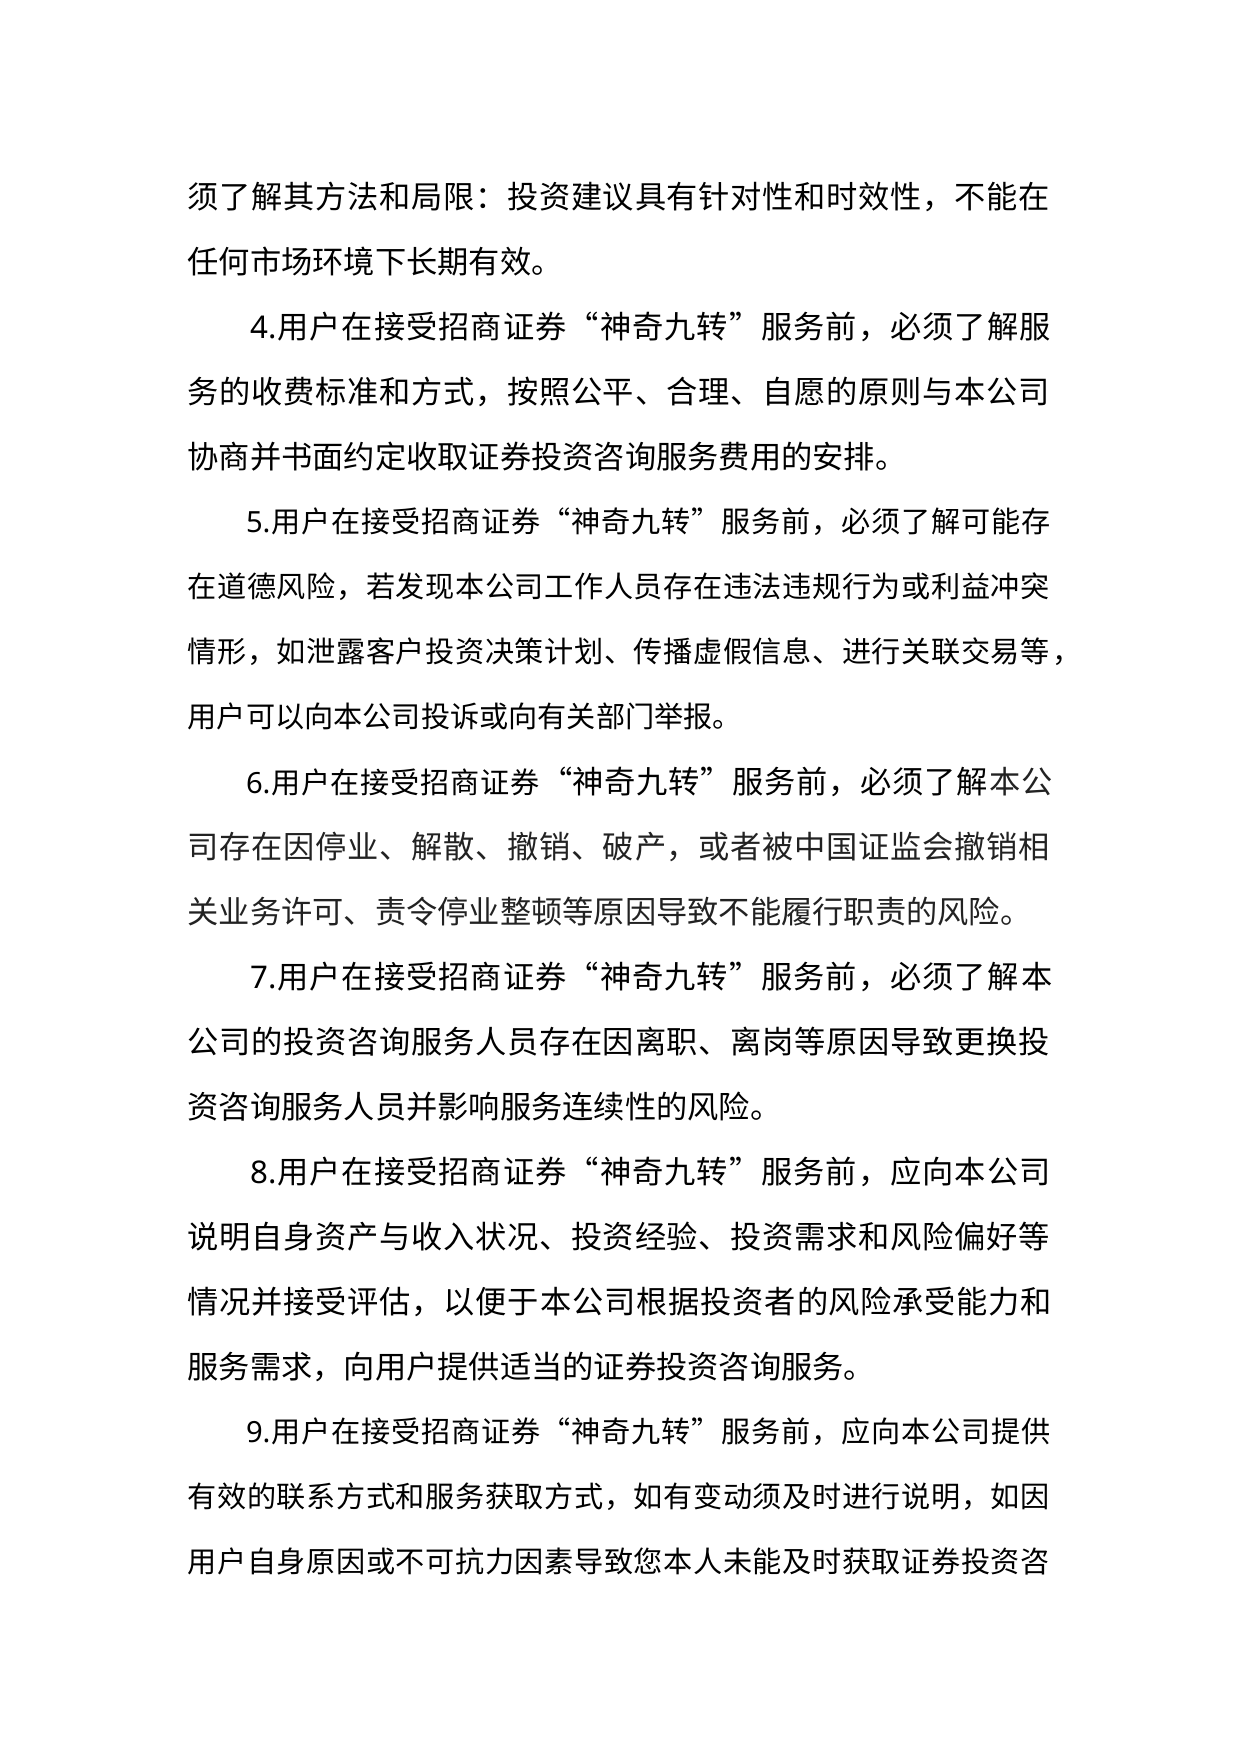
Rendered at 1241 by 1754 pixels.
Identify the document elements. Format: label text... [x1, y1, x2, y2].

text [187, 1397, 1053, 1592]
text 8.用户在接受招商证券“神奇九转”服务前，应向本公司说明自身资产与收入状况、投资经验、投资需求和风险偏好等情况并接受评估，以便于本公司根据投资者的风险承受能力和服务需求，向用户提供适当的证券投资咨询服务。 [187, 1137, 1053, 1397]
text 4.用户在接受招商证券“神奇九转”服务前，必须了解服务的收费标准和方式，按照公平、合理、自愿的原则与本公司协商并书面约定收取证券投资咨询服务费用的安排。 [187, 292, 1053, 487]
text 5.用户在接受招商证券“神奇九转”服务前，必须了解可能存在道德风险，若发现本公司工作人员存在违法违规行为或利益冲突情形，如泄露客户投资决策计划、传播虚假信息、进行关联交易等，用户可以向本公司投诉或向有关部门举报。 [187, 487, 1053, 747]
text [187, 162, 1053, 292]
text 7.用户在接受招商证券“神奇九转”服务前，必须了解本公司的投资咨询服务人员存在因离职、离岗等原因导致更换投资咨询服务人员并影响服务连续性的风险。 [187, 942, 1053, 1137]
text 6.用户在接受招商证券“神奇九转”服务前，必须了解本公司存在因停业、解散、撤销、破产，或者被中国证监会撤销相关业务许可、责令停业整顿等原因导致不能履行职责的风险。 [187, 747, 1053, 942]
